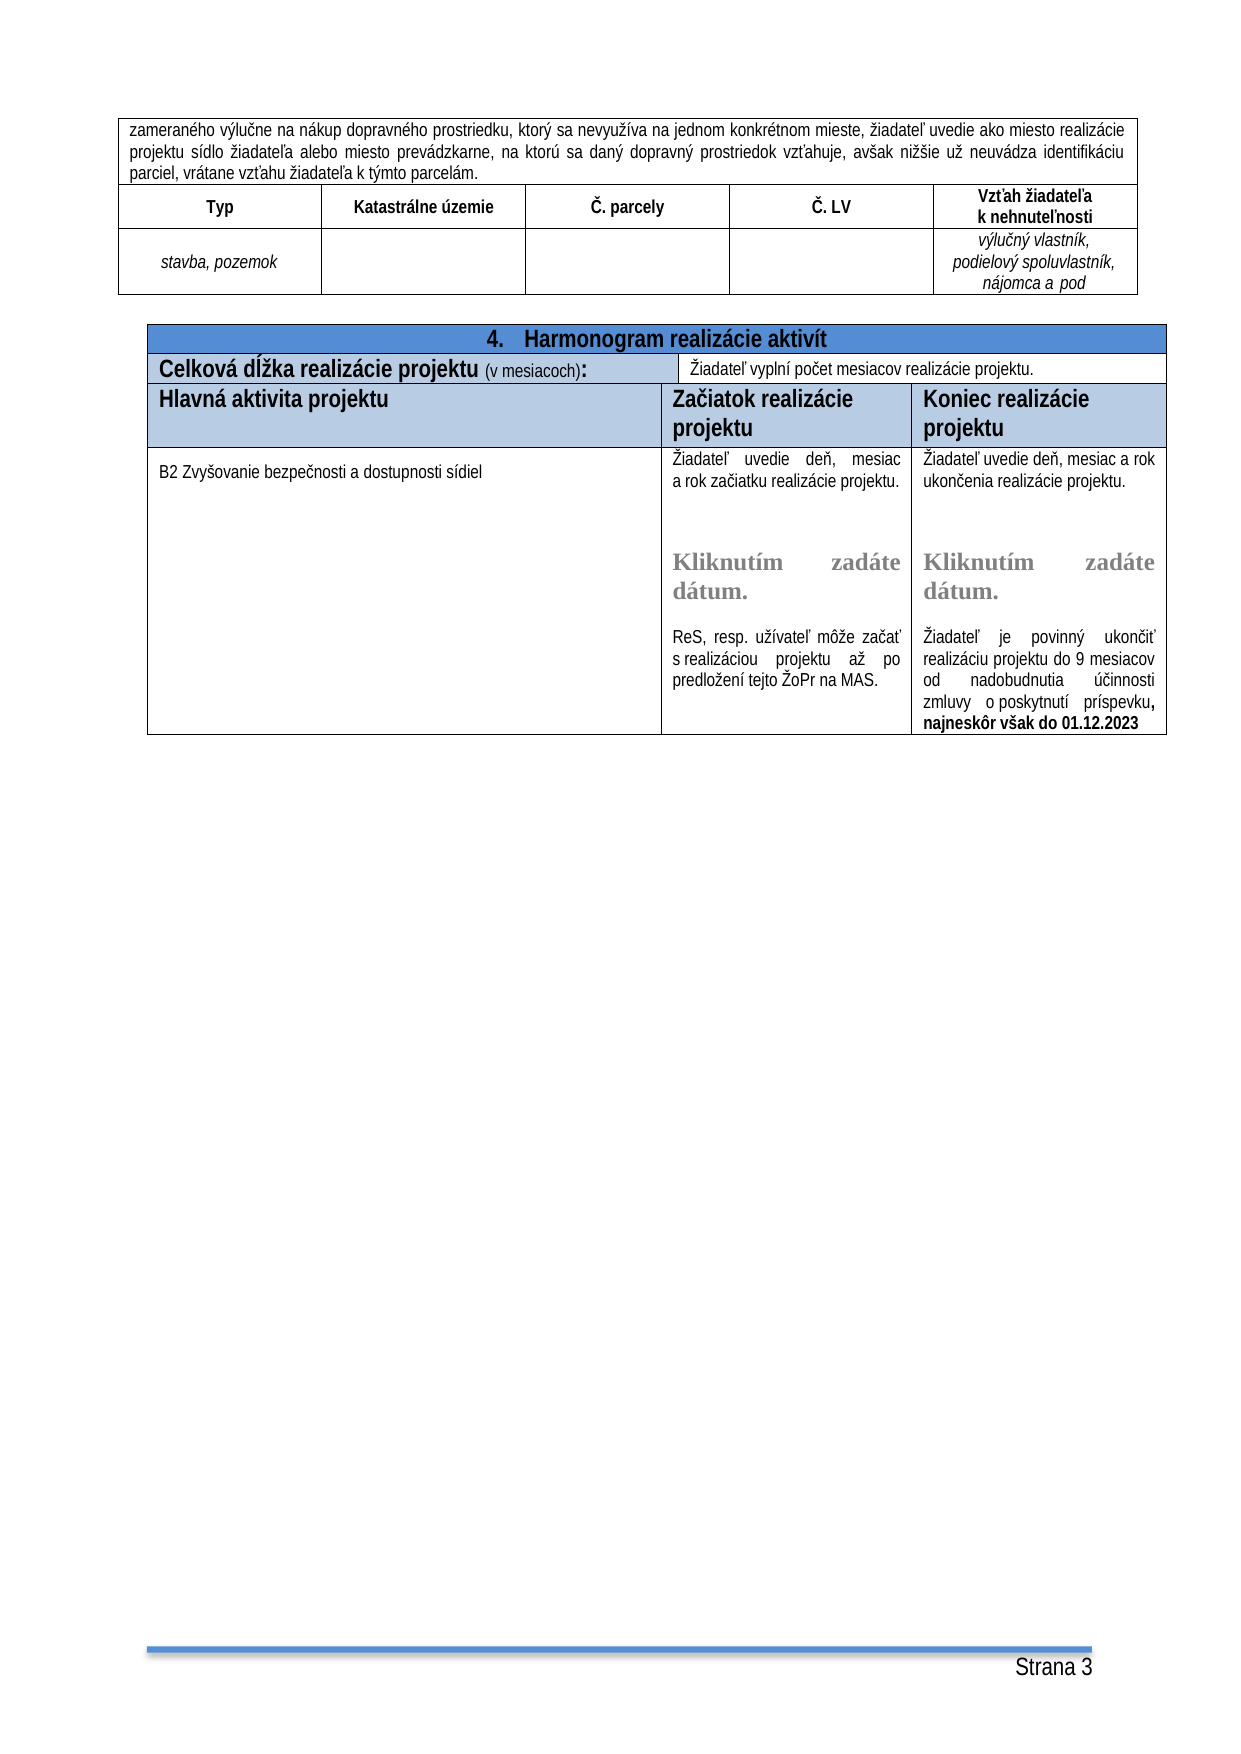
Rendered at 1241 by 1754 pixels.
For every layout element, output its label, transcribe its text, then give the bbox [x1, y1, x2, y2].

table_cell [526, 229, 729, 294]
table_cell [322, 229, 525, 294]
table_cell stavba, pozemok [119, 229, 321, 294]
table_cell výlučný vlastník, podielový spoluvlastník, nájomca a pod [934, 229, 1137, 294]
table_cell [119, 119, 1137, 184]
table_cell Žiadateľ vyplní počet mesiacov realizácie projektu. [679, 354, 1166, 383]
table_cell Žiadateľ uvedie deň, mesiac a rok ukončenia realizácie projektu. Žiadateľ je povinný ukončiť realizáciu projektu do 9 mesiacov od nadobudnutia účinnosti zmluvy o poskytnutí príspevku, najneskôr však do 01.12.2023 [912, 448, 1166, 734]
table_cell Vzťah žiadateľa k nehnuteľnosti [934, 185, 1137, 228]
table_header Harmonogram realizácie aktivít [148, 325, 1166, 353]
table_cell Č. parcely [526, 185, 729, 228]
table_cell Celková dĺžka realizácie projektu (v mesiacoch): [148, 354, 678, 383]
table_cell Typ [119, 185, 321, 228]
table_cell Katastrálne územie [322, 185, 525, 228]
table_cell Začiatok realizácie projektu [662, 384, 911, 447]
table_cell [730, 229, 933, 294]
table_cell Č. LV [730, 185, 933, 228]
table_cell Žiadateľ uvedie deň, mesiac a rok začiatku realizácie projektu. ReS, resp. užívateľ môže začať s realizáciou projektu až po predložení tejto ŽoPr na MAS. [662, 448, 911, 734]
table_cell Koniec realizácie projektu [912, 384, 1166, 447]
table_cell Hlavná aktivita projektu [148, 384, 661, 447]
table_cell B2 Zvyšovanie bezpečnosti a dostupnosti sídiel [148, 448, 661, 734]
